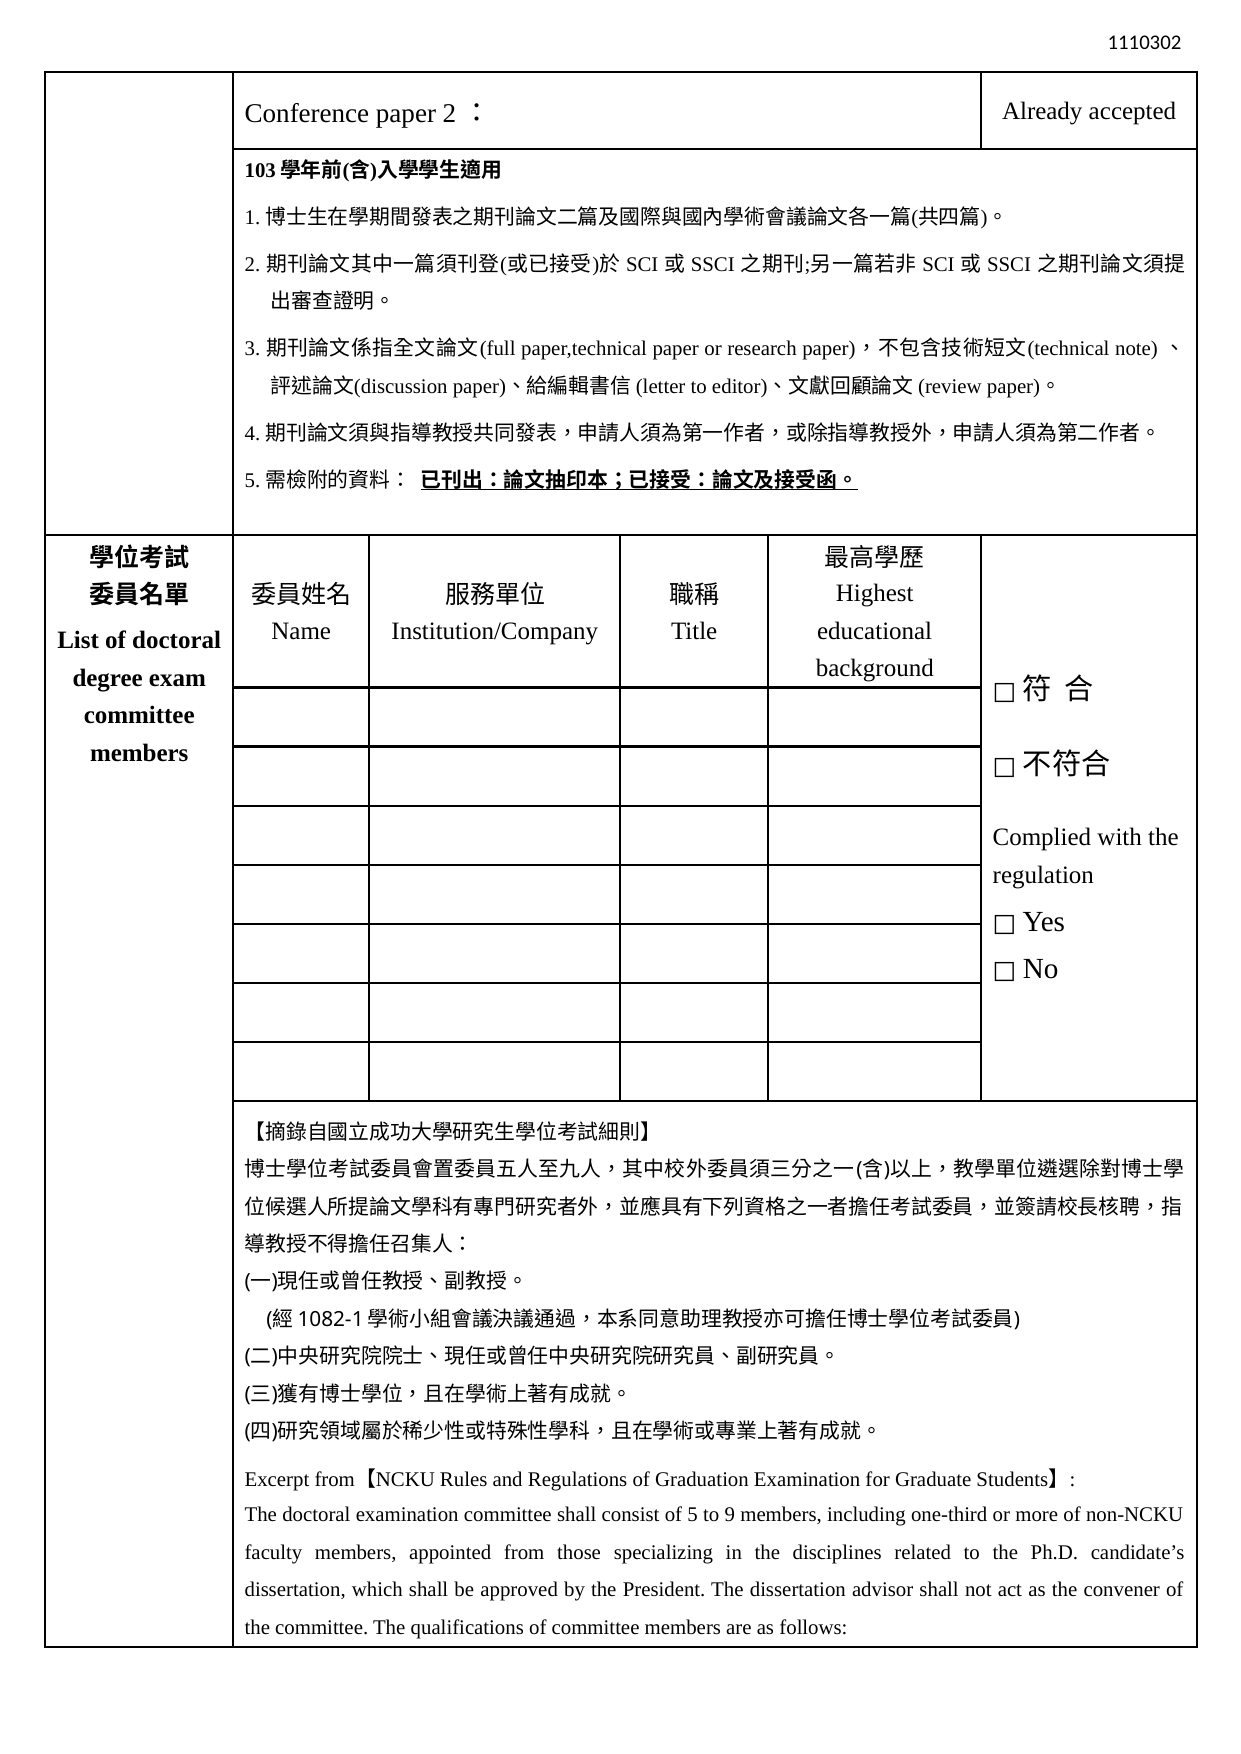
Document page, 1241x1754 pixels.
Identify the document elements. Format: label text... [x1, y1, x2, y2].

table_cell 最高學歷 Highest educational background [769, 536, 980, 686]
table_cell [234, 1102, 1196, 1646]
table_cell [370, 748, 619, 804]
table_cell [234, 1043, 368, 1100]
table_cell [982, 73, 1196, 148]
table_cell [234, 807, 368, 863]
table_cell [621, 807, 767, 863]
table_cell 學位考試 委員名單 List of doctoral degree exam committee members [46, 536, 232, 1646]
table_cell [769, 925, 980, 982]
table_cell [234, 689, 368, 745]
table_cell [621, 1043, 767, 1100]
table_cell 服務單位 Institution/Company [370, 536, 619, 686]
table_cell [234, 925, 368, 982]
table_cell [370, 1043, 619, 1100]
table_cell [370, 807, 619, 863]
table_cell [769, 748, 980, 804]
table_cell [234, 748, 368, 804]
table_cell [769, 984, 980, 1041]
table_cell 委員姓名 Name [234, 536, 368, 686]
table_cell [370, 925, 619, 982]
table_cell [370, 866, 619, 923]
table_cell [769, 807, 980, 863]
table_cell [769, 866, 980, 923]
table_cell [234, 984, 368, 1041]
table_cell [621, 925, 767, 982]
table_cell [621, 689, 767, 745]
table_cell [621, 984, 767, 1041]
table_cell [370, 689, 619, 745]
table_cell [370, 984, 619, 1041]
table_cell [769, 689, 980, 745]
table_cell [234, 866, 368, 923]
table_cell 職稱 Title [621, 536, 767, 686]
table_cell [234, 73, 980, 148]
table_cell [621, 866, 767, 923]
table_cell 103學年前(含)入學學生適用 1. 博士生在學期間發表之期刊論文二篇及國際與國內學術會議論文各一篇(共四篇)。 2. 期刊論文其中一篇須刊登(或已接受)於 SCI 或 SSCI 之期刊;另一篇若非 SCI 或 SSCI 之期刊論文須提出審查證明。 3. 期刊論文係指全文論文(full paper,technical paper or research paper)，不包含技術短文(technical note) 、評述論文(discussion paper)、給編輯書信 (letter to editor)、文獻回顧論文 (review paper)。 4. 期刊論文須與指導教授共同發表，申請人須為第一作者，或除指導教授外，申請人須為第二作者。 5. 需檢附的資料： 已刊出：論文抽印本；已接受：論文及接受函。 [234, 150, 1196, 534]
table_cell [769, 1043, 980, 1100]
table_cell □ 符 合 □ 不符合 Complied with the regulation □ Yes □ No [982, 536, 1196, 1100]
table_cell [621, 748, 767, 804]
